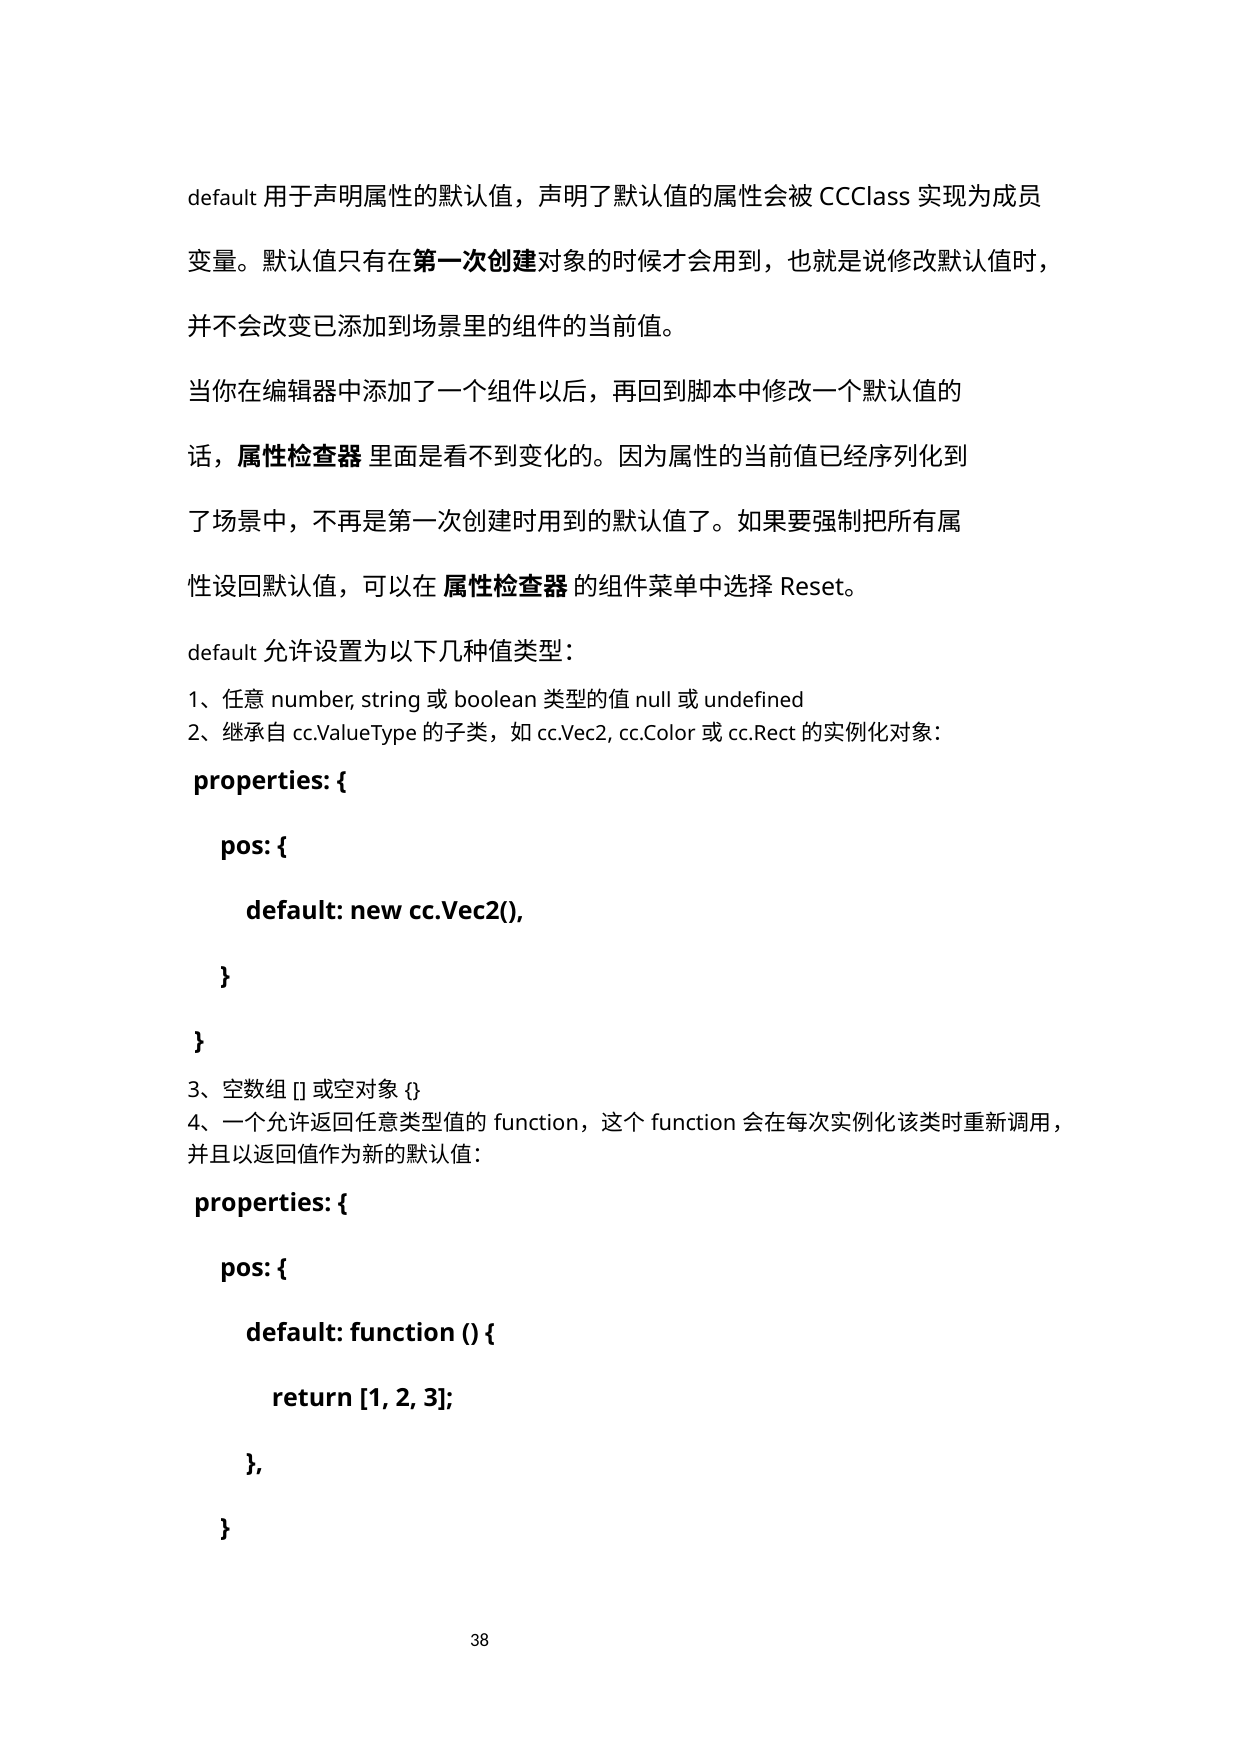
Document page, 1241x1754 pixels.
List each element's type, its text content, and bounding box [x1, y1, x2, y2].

text } [187, 1494, 1053, 1559]
text return [1, 2, 3]; [187, 1364, 1053, 1429]
text 当你在编辑器中添加了一个组件以后，再回到脚本中修改一个默认值的话，属性检查器 里面是看不到变化的。因为属性的当前值已经序列化到了场景中，不再是第一次创建时用到的默认值了。如果要强制把所有属性设回默认值，可以在 属性检查器 的组件菜单中选择 Reset。 [187, 357, 978, 617]
text } [187, 1007, 1053, 1072]
text 3、空数组 [] 或空对象 {} [187, 1072, 1053, 1104]
text } [187, 942, 1053, 1007]
text default 允许设置为以下几种值类型： [187, 617, 1053, 682]
text }, [187, 1429, 1053, 1494]
text pos: { [187, 1234, 1053, 1299]
text properties: { [187, 1169, 1053, 1234]
text default: function () { [187, 1299, 1053, 1364]
text 1、任意 number, string 或 boolean 类型的值null 或 undefined [187, 682, 1053, 714]
text default 用于声明属性的默认值，声明了默认值的属性会被 CCClass 实现为成员变量。默认值只有在第一次创建对象的时候才会用到，也就是说修改默认值时，并不会改变已添加到场景里的组件的当前值。 [187, 162, 1053, 357]
text 4、一个允许返回任意类型值的 function，这个 function 会在每次实例化该类时重新调用，并且以返回值作为新的默认值： [187, 1104, 1053, 1169]
text default: new cc.Vec2(), [187, 877, 1053, 942]
text properties: { [187, 747, 1053, 812]
text 2、继承自 cc.ValueType 的子类，如 cc.Vec2, cc.Color 或 cc.Rect 的实例化对象： [187, 714, 1053, 747]
text pos: { [187, 812, 1053, 877]
